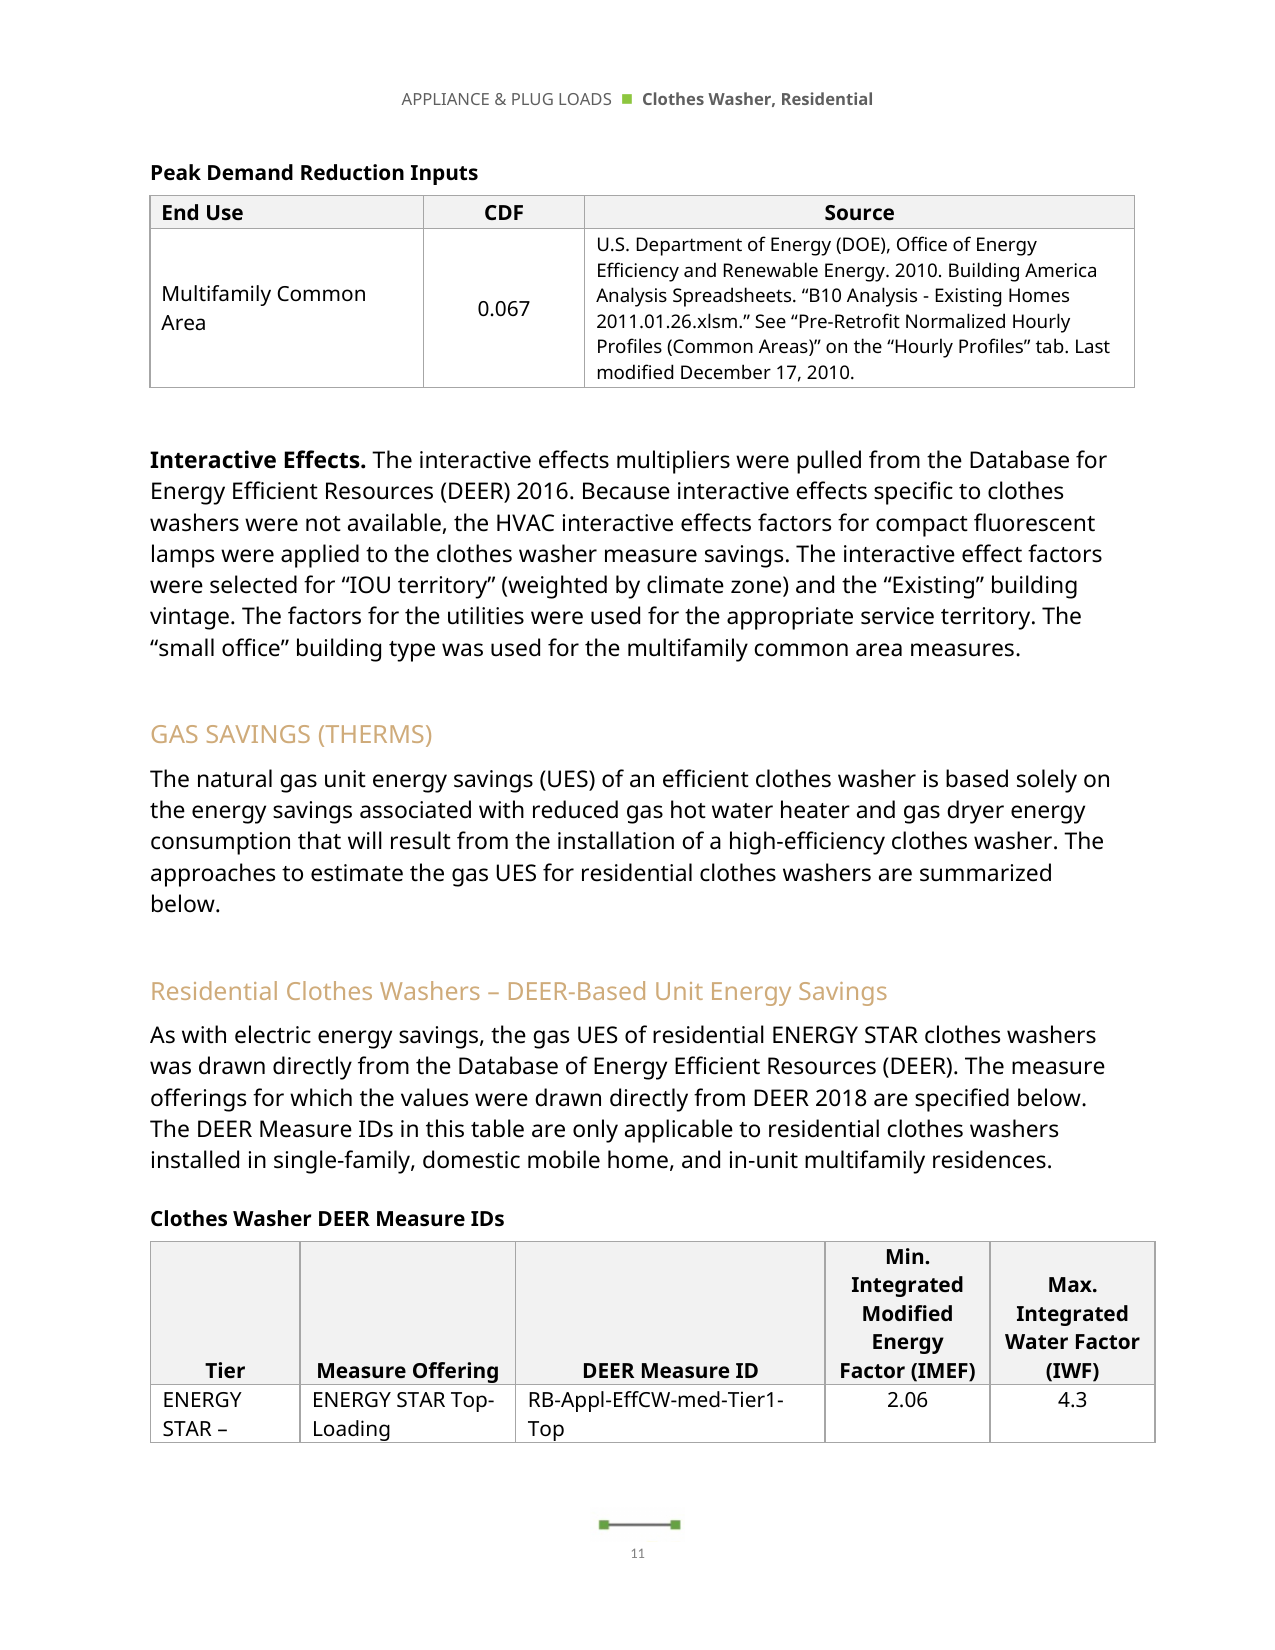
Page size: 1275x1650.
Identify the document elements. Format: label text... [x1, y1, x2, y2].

table_cell 0.067 [424, 229, 584, 387]
table_header End Use [151, 196, 423, 228]
text Interactive Effects. The interactive effects multipliers were pulled from the Database for Energy Efficient Resources (DEER) 2016. Because interactive effects specific to clothes washers were not available, the HVAC interactive effects factors for compact fluorescent lamps were applied to the clothes washer measure savings. The interactive effect factors were selected for “IOU territory” (weighted by climate zone) and the “Existing” building vintage. The factors for the utilities were used for the appropriate service territory. The “small office” building type was used for the multifamily common area measures. [150, 444, 1125, 663]
subtitle Gas Savings (Therms) [150, 719, 1125, 750]
text Peak Demand Reduction Inputs [150, 158, 1125, 186]
table_cell ENERGY STAR Top-Loading [301, 1385, 515, 1442]
table_header Max. Integrated Water Factor (IWF) [991, 1242, 1154, 1384]
table_header Source [585, 196, 1134, 228]
table_cell ENERGY STAR – Residential [151, 1385, 299, 1442]
table_header Tier [151, 1242, 299, 1384]
table_header Measure Offering [301, 1242, 515, 1384]
table_header Min. Integrated Modified Energy Factor (IMEF) [826, 1242, 989, 1384]
text Clothes Washer DEER Measure IDs [150, 1204, 1125, 1233]
text As with electric energy savings, the gas UES of residential ENERGY STAR clothes washers was drawn directly from the Database of Energy Efficient Resources (DEER). The measure offerings for which the values were drawn directly from DEER 2018 are specified below. The DEER Measure IDs in this table are only applicable to residential clothes washers installed in single-family, domestic mobile home, and in-unit multifamily residences. [150, 1019, 1125, 1175]
subtitle Residential Clothes Washers – DEER-Based Unit Energy Savings [150, 975, 1125, 1006]
table_cell 2.06 [826, 1385, 989, 1442]
table_header CDF [424, 196, 584, 228]
text The natural gas unit energy savings (UES) of an efficient clothes washer is based solely on the energy savings associated with reduced gas hot water heater and gas dryer energy consumption that will result from the installation of a high-efficiency clothes washer. The approaches to estimate the gas UES for residential clothes washers are summarized below. [150, 763, 1125, 919]
table_cell RB-Appl-EffCW-med-Tier1-Top [516, 1385, 824, 1442]
picture [590, 1508, 685, 1542]
table_header DEER Measure ID [516, 1242, 824, 1384]
table_cell Multifamily Common Area [151, 229, 423, 387]
table_cell U.S. Department of Energy (DOE), Office of Energy Efficiency and Renewable Energy. 2010. Building America Analysis Spreadsheets. “B10 Analysis - Existing Homes 2011.01.26.xlsm.” See “Pre-Retrofit Normalized Hourly Profiles (Common Areas)” on the “Hourly Profiles” tab. Last modified December 17, 2010. [585, 229, 1134, 387]
table_cell 4.3 [991, 1385, 1154, 1442]
